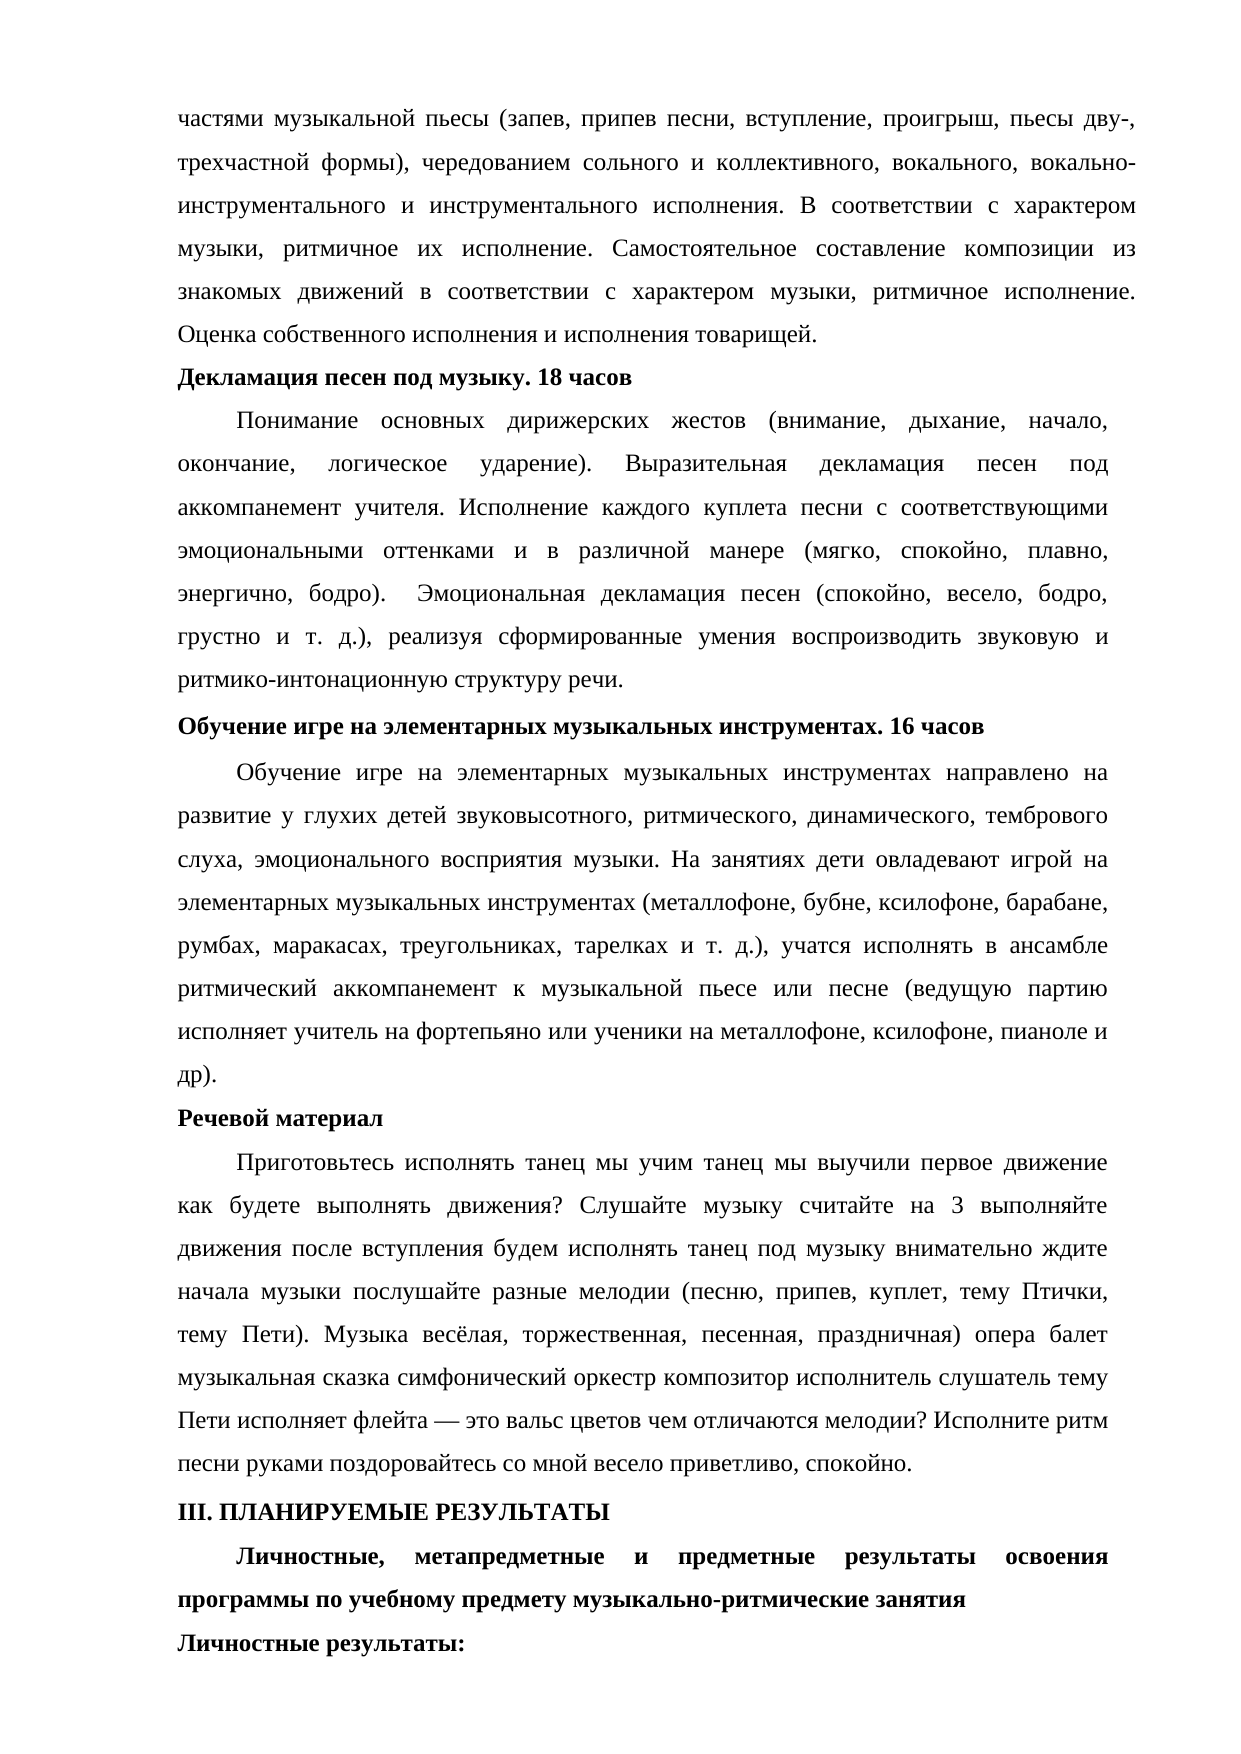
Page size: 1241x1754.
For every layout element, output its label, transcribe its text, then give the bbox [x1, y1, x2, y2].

text Обучение игре на элементарных музыкальных инструментах направлено на развитие у глухих детей звуковысотного, ритмического, динамического, тембрового слуха, эмоционального восприятия музыки. На занятиях дети овладевают игрой на элементарных музыкальных инструментах (металлофоне, бубне, ксилофоне, барабане, румбах, маракасах, треугольниках, тарелках и т. д.), учатся исполнять в ансамбле ритмический аккомпанемент к музыкальной пьесе или песне (ведущую партию исполняет учитель на фортепьяно или ученики на металлофоне, ксилофоне, пианоле и др). [177, 757, 1109, 1088]
text Понимание основных дирижерских жестов (внимание, дыхание, начало, окончание, логическое ударение). Выразительная декламация песен под аккомпанемент учителя. Исполнение каждого куплета песни с соответствующими эмоциональными оттенками и в различной манере (мягко, спокойно, плавно, энергично, бодро). Эмоциональная декламация песен (спокойно, весело, бодро, грустно и т. д.), реализуя сформированные умения воспроизводить звуковую и ритмико-интонационную структуру речи. [177, 405, 1109, 693]
text Личностные, метапредметные и предметные результаты освоения программы по учебному предмету музыкально-ритмические занятия [177, 1541, 1109, 1613]
text Приготовьтесь исполнять танец мы учим танец мы выучили первое движение как будете выполнять движения? Слушайте музыку считайте на 3 выполняйте движения после вступления будем исполнять танец под музыку внимательно ждите начала музыки послушайте разные мелодии (песню, припев, куплет, тему Птички, тему Пети). Музыка весёлая, торжественная, песенная, праздничная) опера балет музыкальная сказка симфонический оркестр композитор исполнитель слушатель тему Пети исполняет флейта — это вальс цветов чем отличаются мелодии? Исполните ритм песни руками поздоровайтесь со мной весело приветливо, спокойно. [177, 1147, 1109, 1477]
text Речевой материал [177, 1103, 1109, 1132]
text Обучение игре на элементарных музыкальных инструментах. 16 часов [177, 711, 1109, 739]
text Декламация песен под музыку. 18 часов [177, 362, 1137, 391]
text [177, 103, 1137, 348]
text III. ПЛАНИРУЕМЫЕ РЕЗУЛЬТАТЫ [177, 1497, 1109, 1526]
text Личностные результаты: [177, 1628, 1109, 1657]
